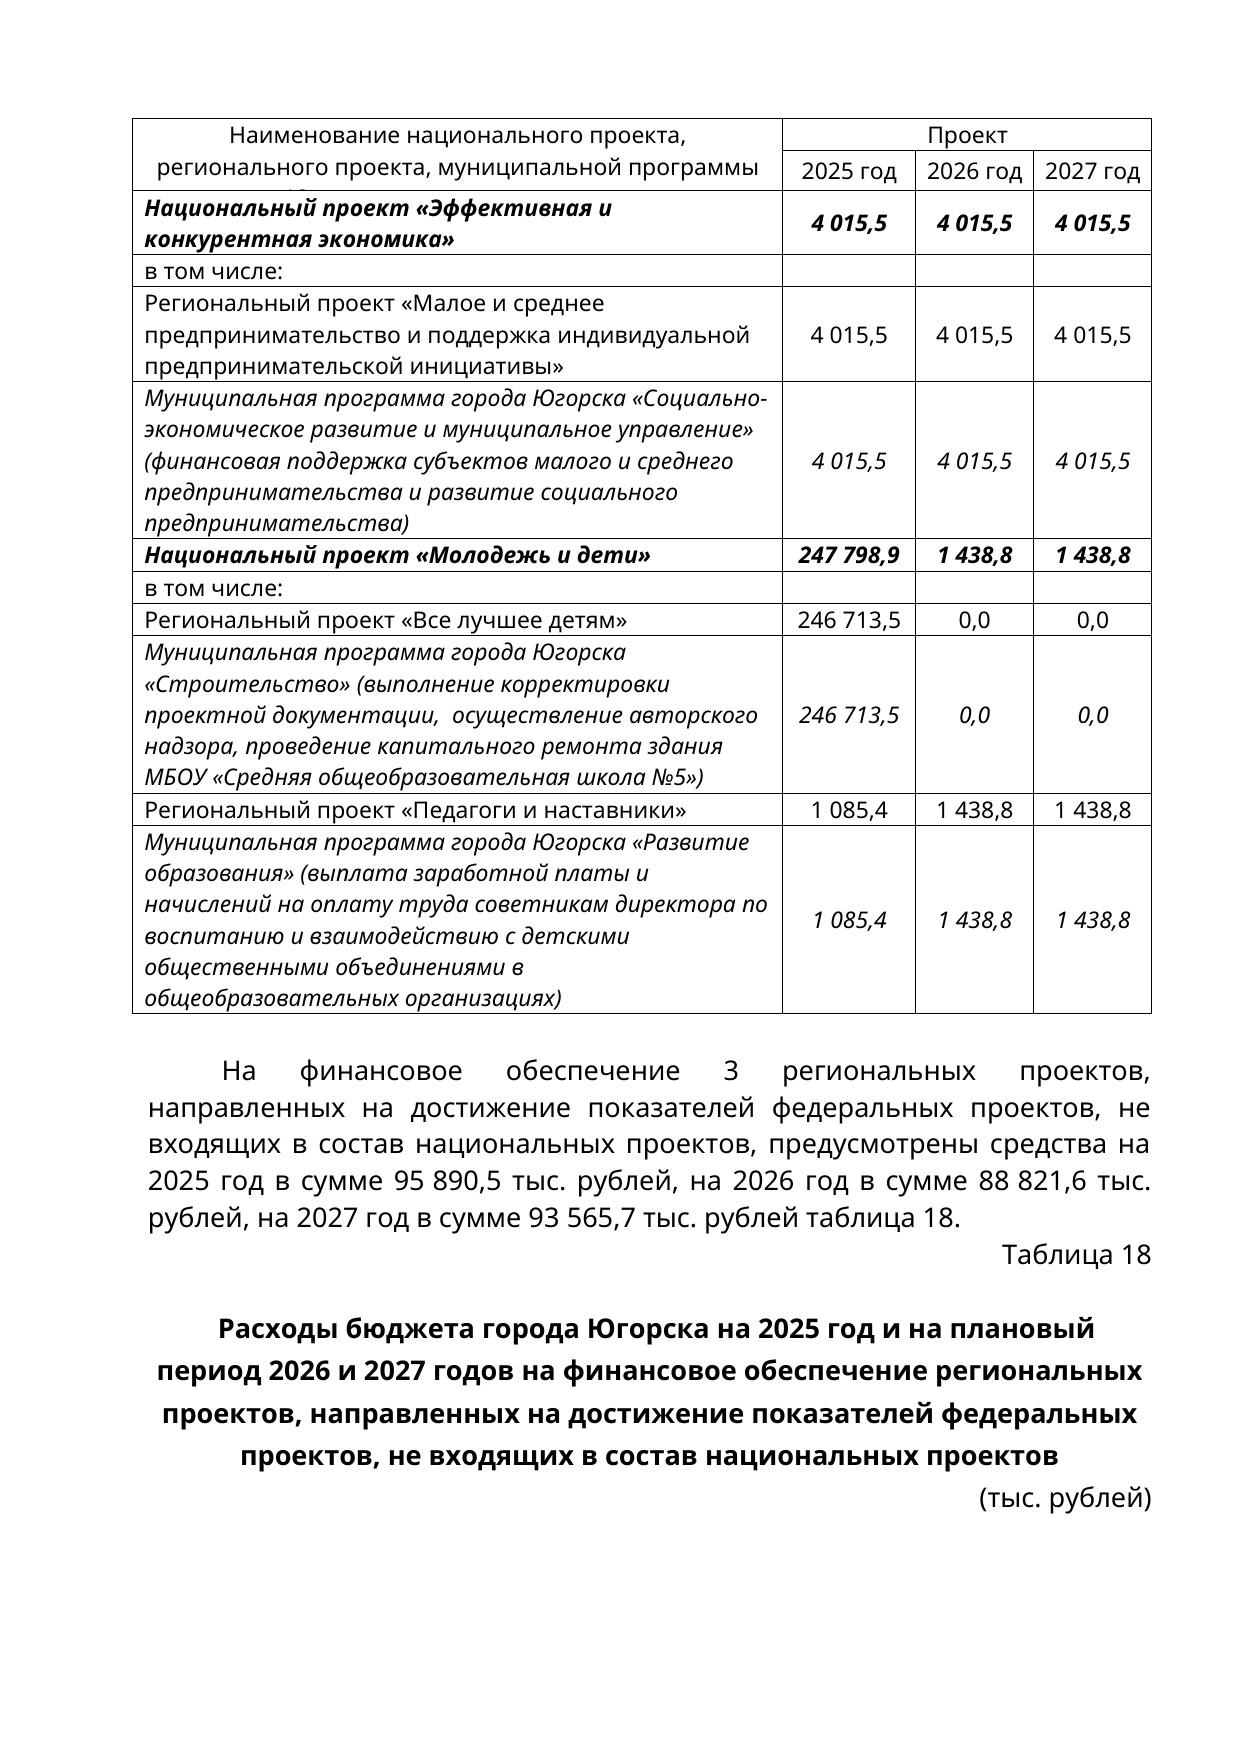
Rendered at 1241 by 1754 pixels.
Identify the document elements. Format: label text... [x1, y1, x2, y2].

table_cell 4 015,5 [916, 191, 1033, 254]
table_cell 246 713,5 [783, 604, 915, 635]
table_cell 0,0 [916, 604, 1033, 635]
table_cell [916, 572, 1033, 603]
text Расходы бюджета города Югорска на 2025 год и на плановый период 2026 и 2027 годов на финансовое обеспечение региональных проектов, направленных на достижение показателей федеральных проектов, не входящих в состав национальных проектов [148, 1309, 1152, 1473]
table_cell [916, 255, 1033, 286]
table_cell [1034, 572, 1151, 603]
table_cell 0,0 [916, 636, 1033, 792]
table_cell 4 015,5 [1034, 287, 1151, 381]
text Таблица 18 [148, 1236, 1152, 1272]
table_cell 0,0 [1034, 604, 1151, 635]
table_cell 1 438,8 [1034, 794, 1151, 825]
table_cell 1 085,4 [783, 826, 915, 1013]
table_cell в том числе: [133, 572, 782, 603]
table_cell 0,0 [1034, 636, 1151, 792]
text (тыс. рублей) [148, 1479, 1152, 1516]
table_cell 4 015,5 [783, 191, 915, 254]
table_cell 1 438,8 [916, 539, 1033, 571]
table_cell 4 015,5 [783, 382, 915, 538]
table_cell Региональный проект «Все лучшее детям» [133, 604, 782, 635]
table_cell Муниципальная программа города Югорска «Строительство» (выполнение корректировки проектной документации, осуществление авторского надзора, проведение капитального ремонта здания МБОУ «Средняя общеобразовательная школа №5») [133, 636, 782, 792]
table_cell Муниципальная программа города Югорска «Развитие образования» (выплата заработной платы и начислений на оплату труда советникам директора по воспитанию и взаимодействию с детскими общественными объединениями в общеобразовательных организациях) [133, 826, 782, 1013]
table_cell 1 438,8 [1034, 826, 1151, 1013]
table_cell в том числе: [133, 255, 782, 286]
table_cell 4 015,5 [783, 287, 915, 381]
table_cell 247 798,9 [783, 539, 915, 571]
table_cell [783, 255, 915, 286]
text На финансовое обеспечение 3 региональных проектов, направленных на достижение показателей федеральных проектов, не входящих в состав национальных проектов, предусмотрены средства на 2025 год в сумме 95 890,5 тыс. рублей, на 2026 год в сумме 88 821,6 тыс. рублей, на 2027 год в сумме 93 565,7 тыс. рублей таблица 18. [148, 1051, 1152, 1236]
table_cell Муниципальная программа города Югорска «Социально-экономическое развитие и муниципальное управление» (финансовая поддержка субъектов малого и среднего предпринимательства и развитие социального предпринимательства) [133, 382, 782, 538]
table_cell Региональный проект «Малое и среднее предпринимательство и поддержка индивидуальной предпринимательской инициативы» [133, 287, 782, 381]
table_cell 246 713,5 [783, 636, 915, 792]
table_cell 4 015,5 [1034, 382, 1151, 538]
table_cell 4 015,5 [916, 287, 1033, 381]
table_cell Национальный проект «Эффективная и конкурентная экономика» [133, 191, 782, 254]
table_cell 2026 год [916, 151, 1033, 190]
table_cell 4 015,5 [1034, 191, 1151, 254]
table_cell Национальный проект «Молодежь и дети» [133, 539, 782, 571]
table_cell 4 015,5 [916, 382, 1033, 538]
table_cell 1 085,4 [783, 794, 915, 825]
table_cell 1 438,8 [916, 826, 1033, 1013]
table_cell [783, 572, 915, 603]
table_cell 2027 год [1034, 151, 1151, 190]
table_header Проект [783, 119, 1151, 150]
table_cell [1034, 255, 1151, 286]
table_cell 2025 год [783, 151, 915, 190]
table_header Наименование национального проекта, регионального проекта, муниципальной программы города Югорска, направления расходования [133, 119, 782, 190]
table_cell 1 438,8 [916, 794, 1033, 825]
table_cell Региональный проект «Педагоги и наставники» [133, 794, 782, 825]
table_cell 1 438,8 [1034, 539, 1151, 571]
